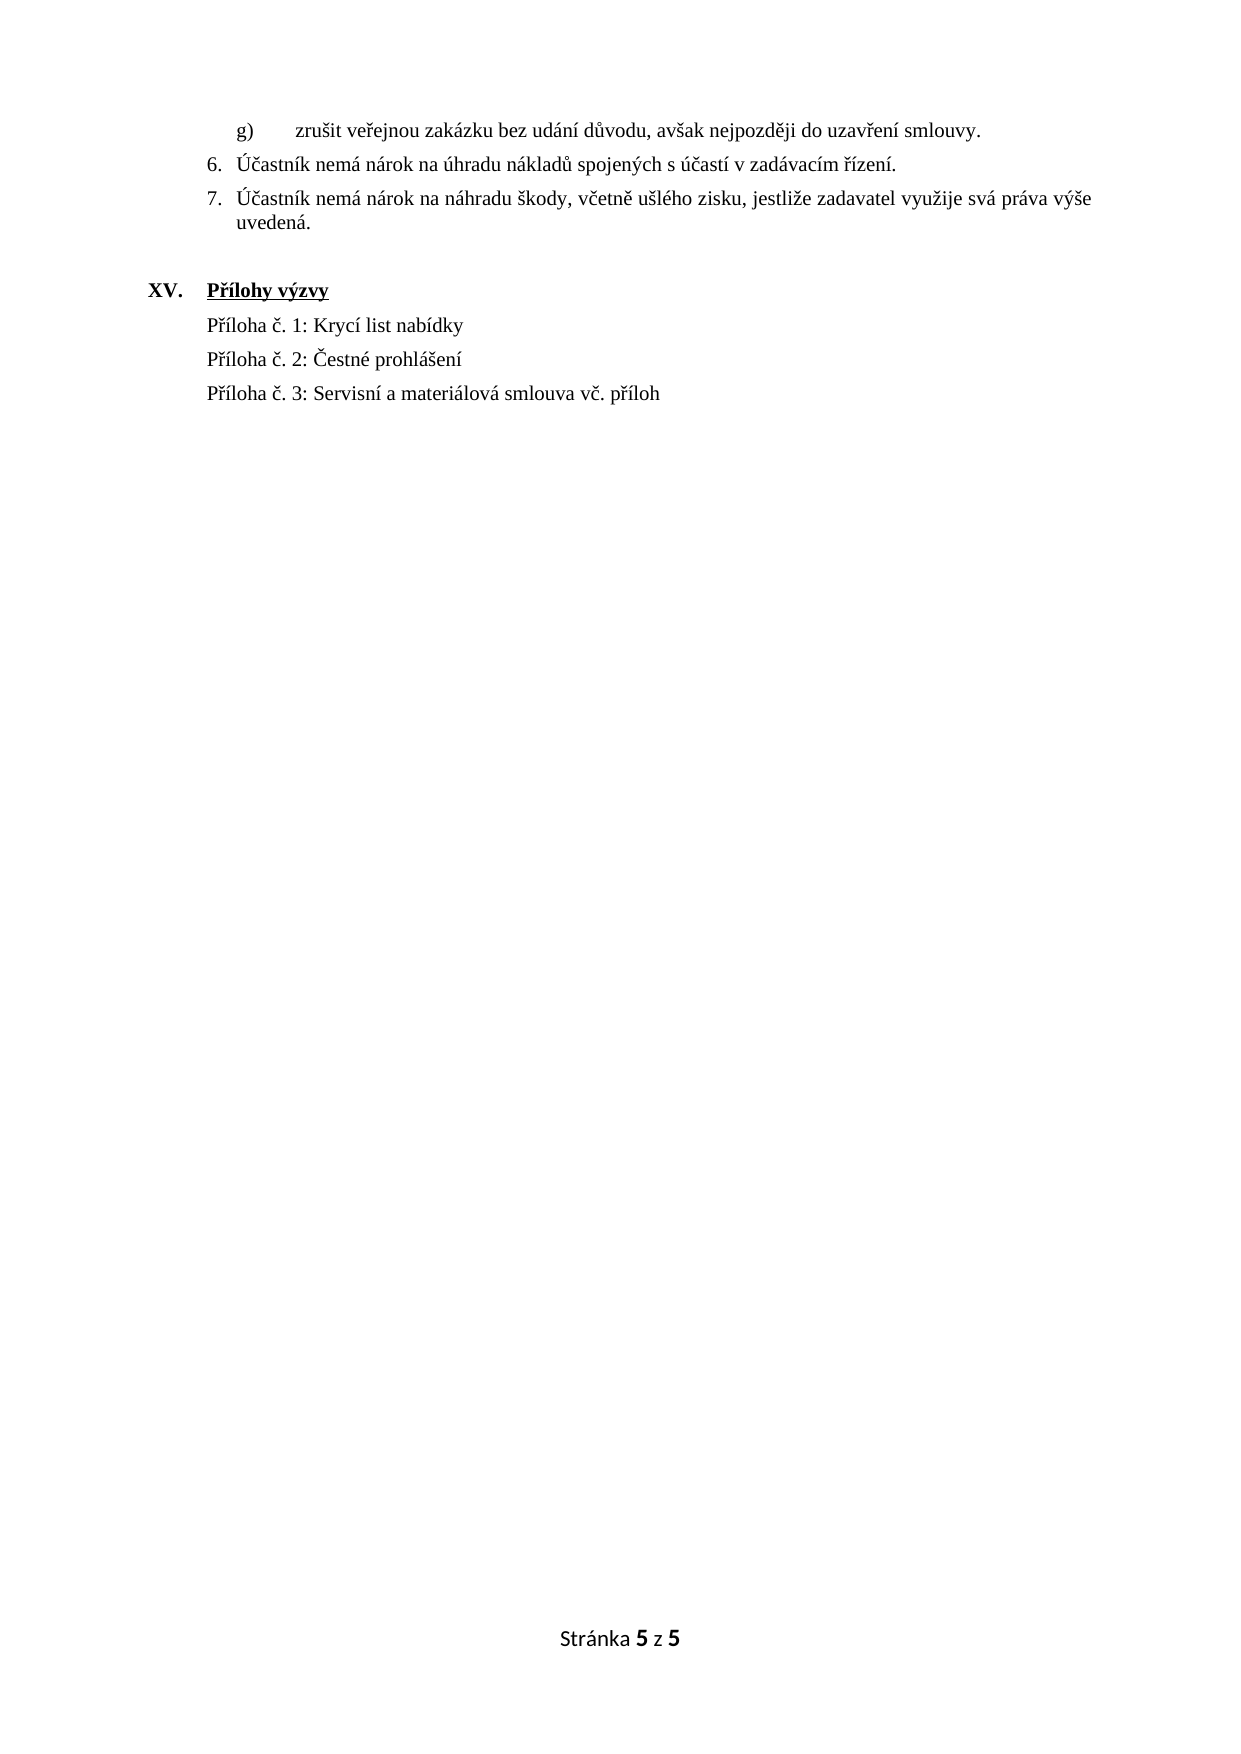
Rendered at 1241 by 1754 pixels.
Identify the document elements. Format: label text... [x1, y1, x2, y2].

text g) zrušit veřejnou zakázku bez udání důvodu, avšak nejpozději do uzavření smlouvy. [148, 118, 1093, 142]
text 7. Účastník nemá nárok na náhradu škody, včetně ušlého zisku, jestliže zadavatel využije svá práva výše uvedená. [207, 186, 1093, 234]
text XV. Přílohy výzvy [148, 278, 1093, 302]
text Příloha č. 1: Krycí list nabídky [148, 312, 1093, 337]
text Příloha č. 3: Servisní a materiálová smlouva vč. příloh [148, 381, 1093, 405]
text Příloha č. 2: Čestné prohlášení [148, 347, 1093, 371]
text 6. Účastník nemá nárok na úhradu nákladů spojených s účastí v zadávacím řízení. [207, 152, 1093, 176]
